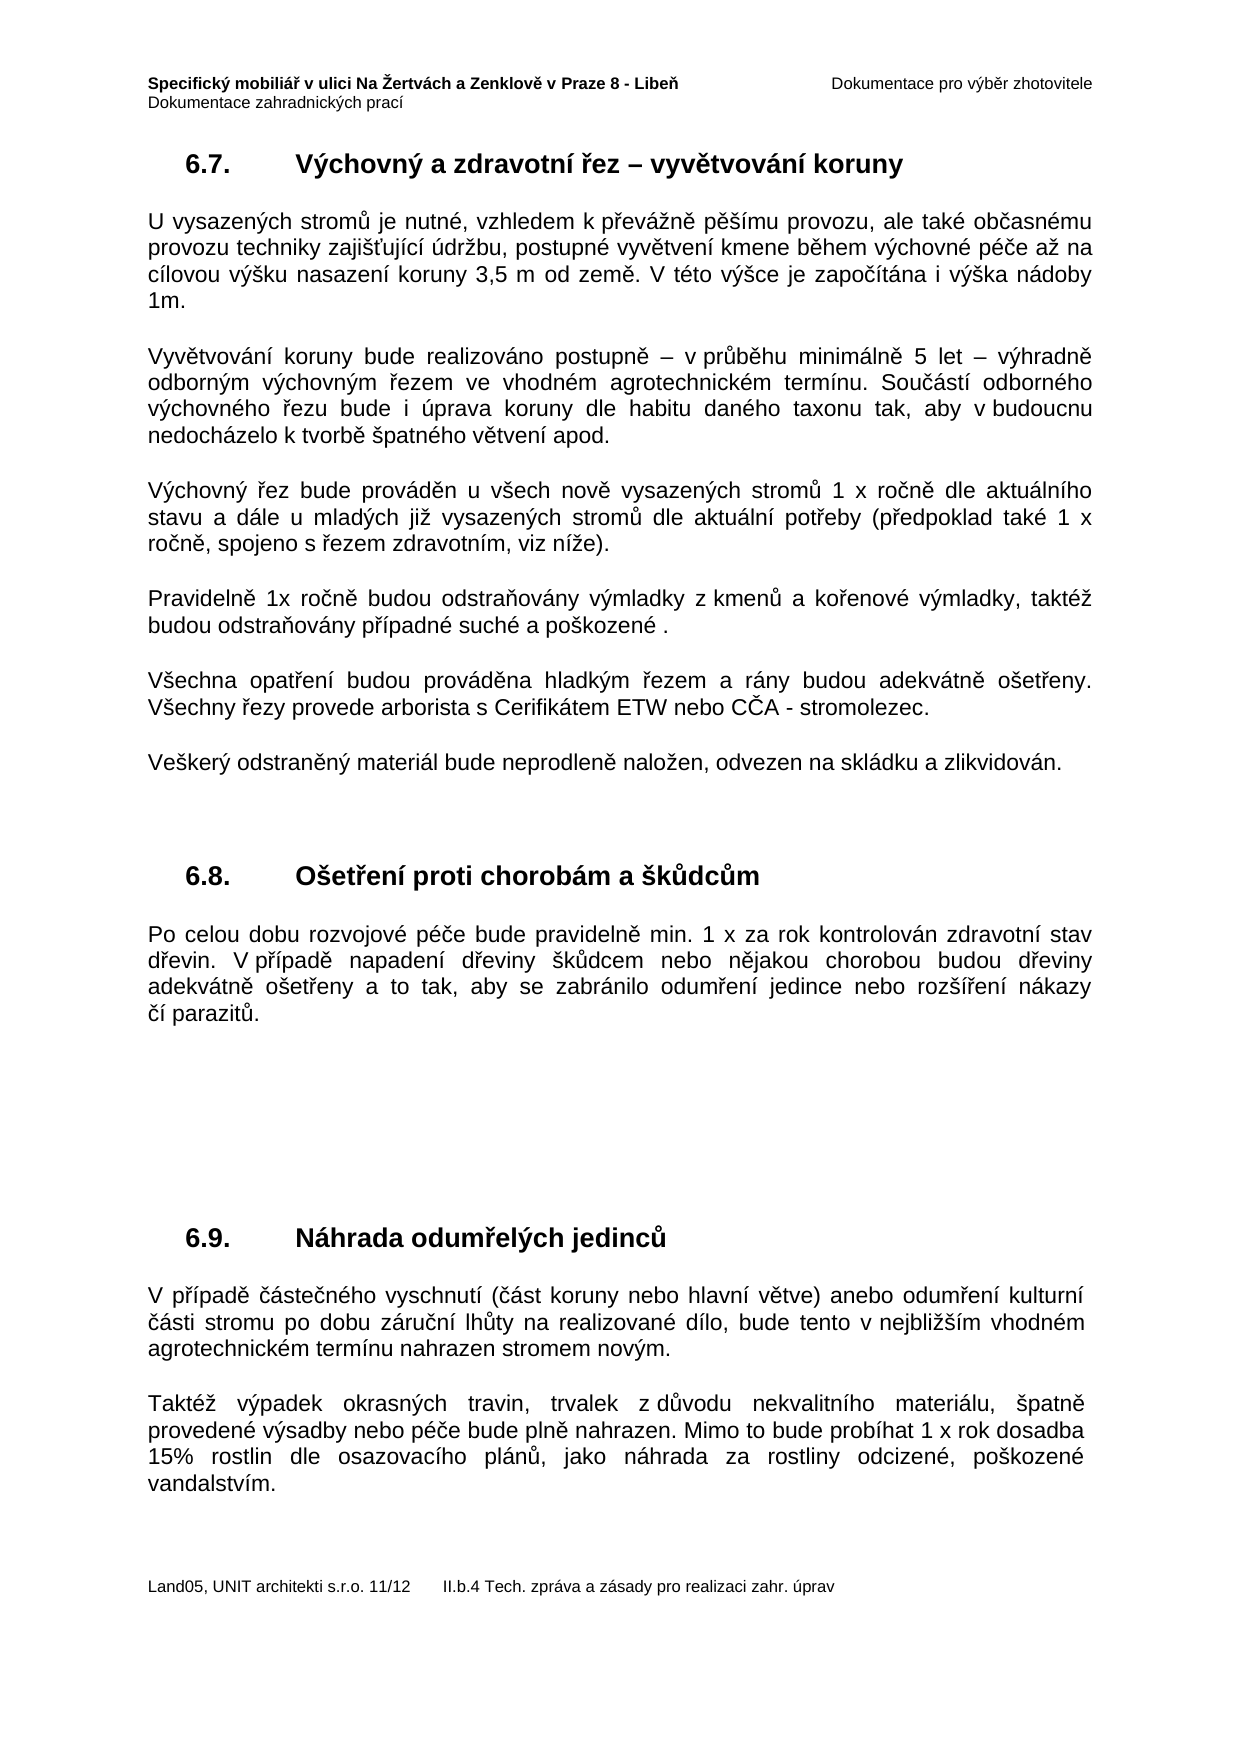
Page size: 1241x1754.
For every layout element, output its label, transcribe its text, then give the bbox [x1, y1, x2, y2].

text Vyvětvování koruny bude realizováno postupně – v průběhu minimálně 5 let – výhradně odborným výchovným řezem ve vhodném agrotechnickém termínu. Součástí odborného výchovného řezu bude i úprava koruny dle habitu daného taxonu tak, aby v budoucnu nedocházelo k tvorbě špatného větvení apod. [148, 343, 1093, 448]
text Pravidelně 1x ročně budou odstraňovány výmladky z kmenů a kořenové výmladky, taktéž budou odstraňovány případné suché a poškozené . [148, 585, 1093, 638]
subtitle Náhrada odumřelých jedinců [185, 1222, 1093, 1253]
text Taktéž výpadek okrasných travin, trvalek z důvodu nekvalitního materiálu, špatně provedené výsadby nebo péče bude plně nahrazen. Mimo to bude probíhat 1 x rok dosadba 15% rostlin dle osazovacího plánů, jako náhrada za rostliny odcizené, poškozené vandalstvím. [148, 1390, 1085, 1496]
text Všechna opatření budou prováděna hladkým řezem a rány budou adekvátně ošetřeny. Všechny řezy provede arborista s Cerifikátem ETW nebo CČA - stromolezec. [148, 667, 1093, 720]
subtitle Výchovný a zdravotní řez – vyvětvování koruny [185, 148, 1093, 179]
text U vysazených stromů je nutné, vzhledem k převážně pěšímu provozu, ale také občasnému provozu techniky zajišťující údržbu, postupné vyvětvení kmene během výchovné péče až na cílovou výšku nasazení koruny 3,5 m od země. V této výšce je započítána i výška nádoby 1m. [148, 208, 1093, 313]
text Veškerý odstraněný materiál bude neprodleně naložen, odvezen na skládku a zlikvidován. [148, 749, 1093, 776]
text Výchovný řez bude prováděn u všech nově vysazených stromů 1 x ročně dle aktuálního stavu a dále u mladých již vysazených stromů dle aktuální potřeby (předpoklad také 1 x ročně, spojeno s řezem zdravotním, viz níže). [148, 477, 1093, 556]
text Po celou dobu rozvojové péče bude pravidelně min. 1 x za rok kontrolován zdravotní stav dřevin. V případě napadení dřeviny škůdcem nebo nějakou chorobou budou dřeviny adekvátně ošetřeny a to tak, aby se zabránilo odumření jedince nebo rozšíření nákazy čí parazitů. [148, 921, 1093, 1026]
subtitle Ošetření proti chorobám a škůdcům [185, 860, 1093, 891]
text V případě částečného vyschnutí (část koruny nebo hlavní větve) anebo odumření kulturní části stromu po dobu záruční lhůty na realizované dílo, bude tento v nejbližším vhodném agrotechnickém termínu nahrazen stromem novým. [148, 1282, 1085, 1361]
